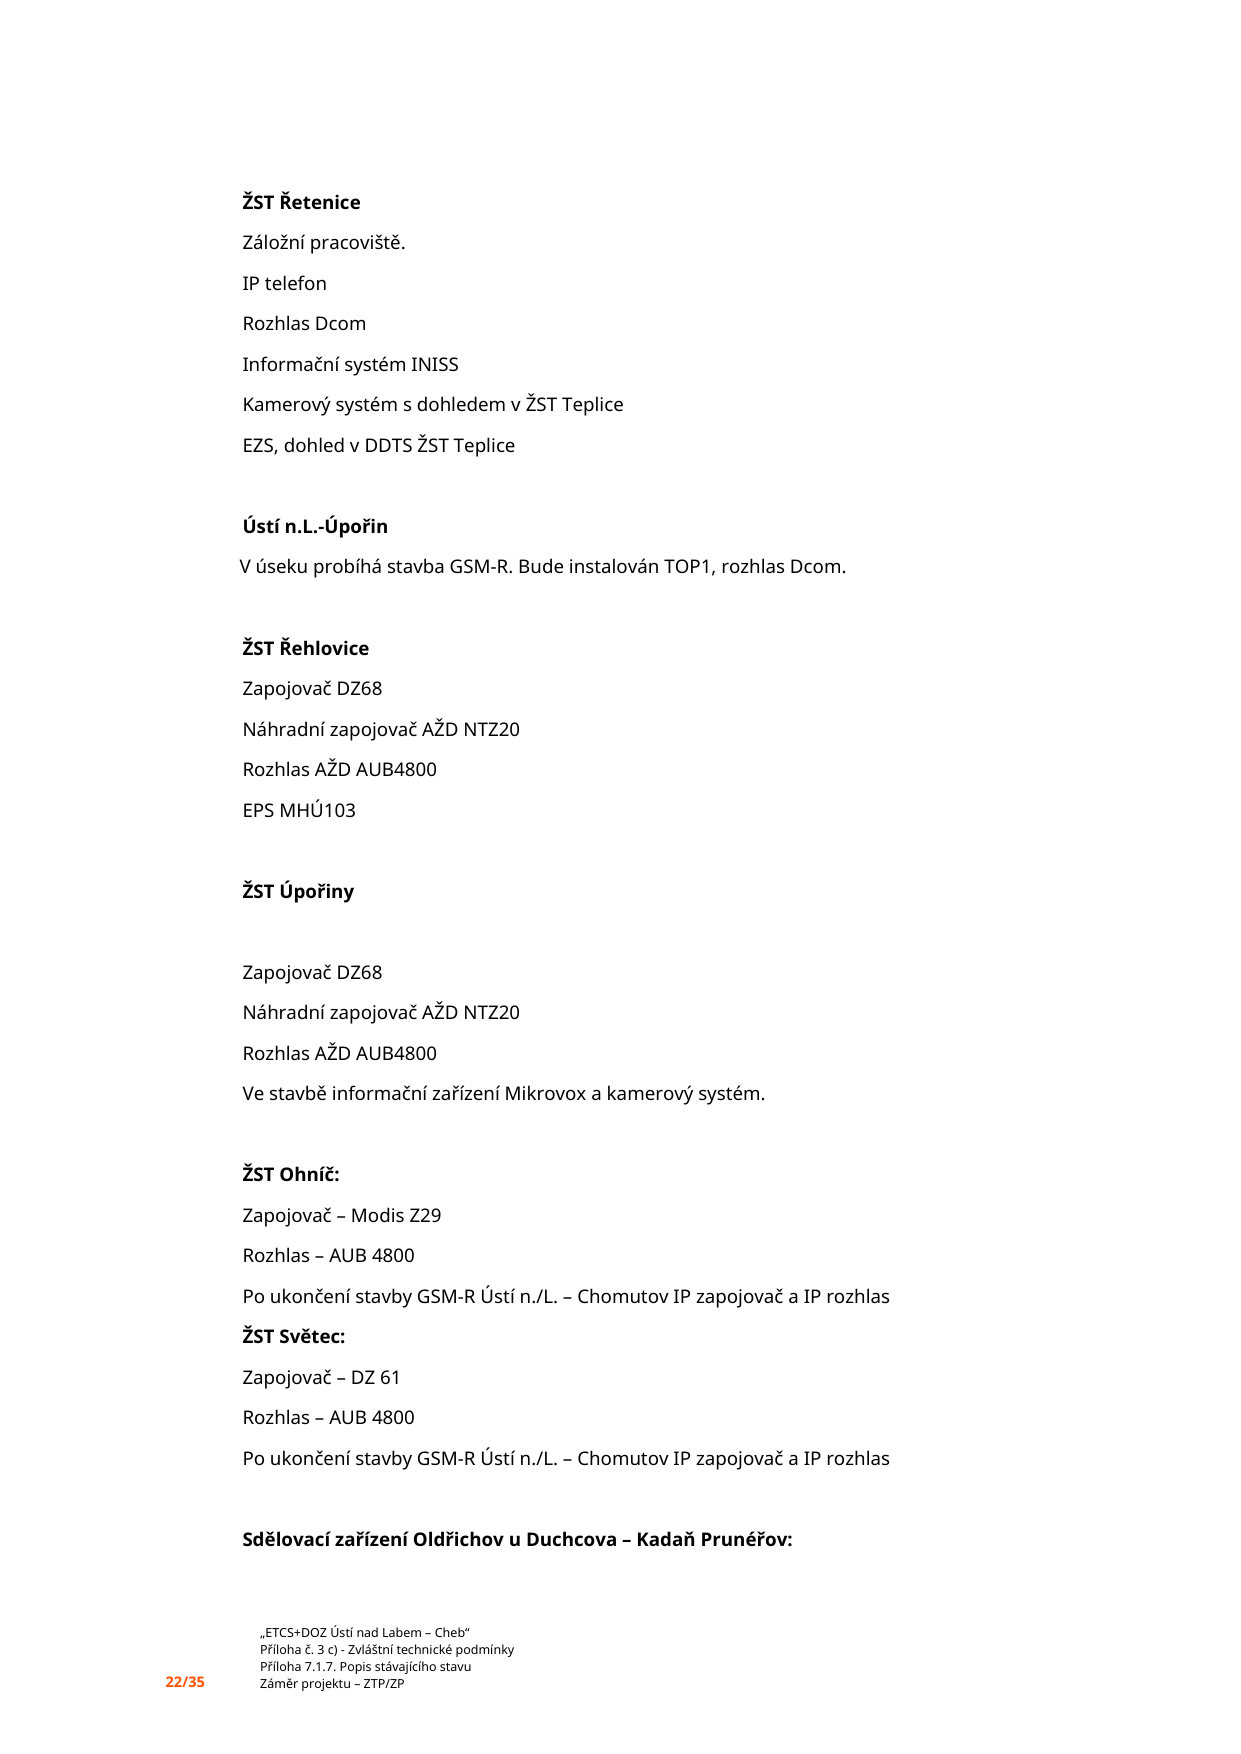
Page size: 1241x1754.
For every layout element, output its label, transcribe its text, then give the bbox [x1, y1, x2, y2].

list Rozhlas – AUB 4800 [242, 1405, 1075, 1430]
list Ústí n.L.-Úpořin [242, 513, 1075, 539]
list EZS, dohled v DDTS ŽST Teplice [242, 432, 1075, 458]
list Kamerový systém s dohledem v ŽST Teplice [242, 392, 1075, 417]
list ŽST Řehlovice [242, 635, 1075, 660]
list IP telefon [242, 270, 1075, 296]
list Náhradní zapojovač AŽD NTZ20 [242, 999, 1075, 1025]
list Po ukončení stavby GSM-R Ústí n./L. – Chomutov IP zapojovač a IP rozhlas [242, 1445, 1075, 1471]
list Rozhlas AŽD AUB4800 [242, 1040, 1075, 1066]
list ŽST Řetenice [242, 189, 1075, 214]
list ŽST Světec: [242, 1324, 1075, 1349]
list Zapojovač – DZ 61 [242, 1364, 1075, 1390]
list Záložní pracoviště. [242, 229, 1075, 255]
list EPS MHÚ103 [242, 797, 1075, 822]
list Ve stavbě informační zařízení Mikrovox a kamerový systém. [242, 1081, 1075, 1106]
list Zapojovač – Modis Z29 [242, 1202, 1075, 1228]
list V úseku probíhá stavba GSM-R. Bude instalován TOP1, rozhlas Dcom. [165, 554, 1075, 579]
list ŽST Úpořiny [242, 878, 1075, 903]
list Rozhlas Dcom [242, 311, 1075, 336]
list Sdělovací zařízení Oldřichov u Duchcova – Kadaň Prunéřov: [242, 1526, 1075, 1552]
list Náhradní zapojovač AŽD NTZ20 [242, 716, 1075, 741]
list Rozhlas AŽD AUB4800 [242, 756, 1075, 782]
list Informační systém INISS [242, 351, 1075, 377]
list ŽST Ohníč: [242, 1162, 1075, 1187]
list Zapojovač DZ68 [242, 675, 1075, 701]
list Po ukončení stavby GSM-R Ústí n./L. – Chomutov IP zapojovač a IP rozhlas [242, 1283, 1075, 1309]
list Rozhlas – AUB 4800 [242, 1243, 1075, 1268]
list Zapojovač DZ68 [242, 959, 1075, 984]
